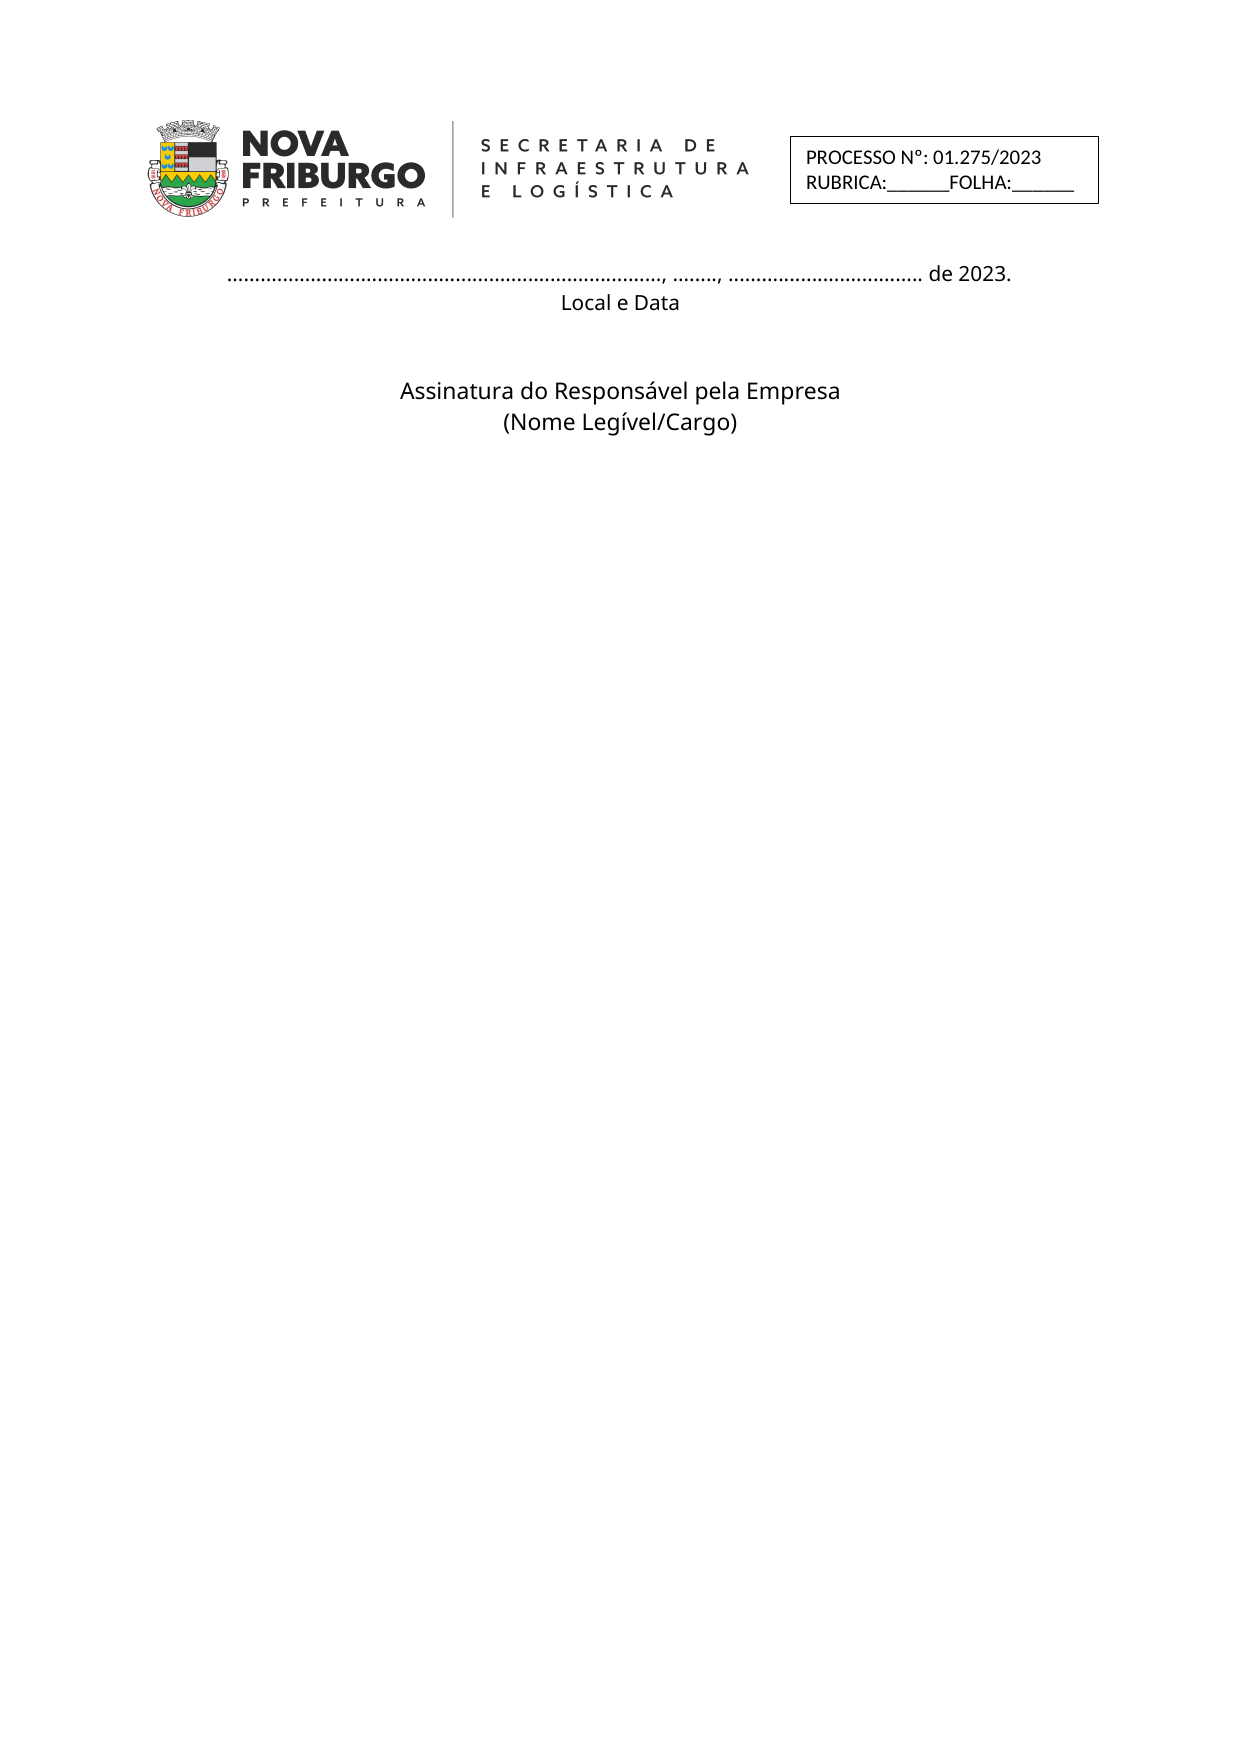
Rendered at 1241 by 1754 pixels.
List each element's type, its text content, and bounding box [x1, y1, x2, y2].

picture [124, 98, 780, 227]
text Local e Data [148, 287, 1092, 316]
text (Nome Legível/Cargo) [148, 406, 1092, 437]
text Assinatura do Responsável pela Empresa [148, 375, 1092, 406]
text .............................................................................., ........, ................................... de 2023. [148, 258, 1092, 287]
